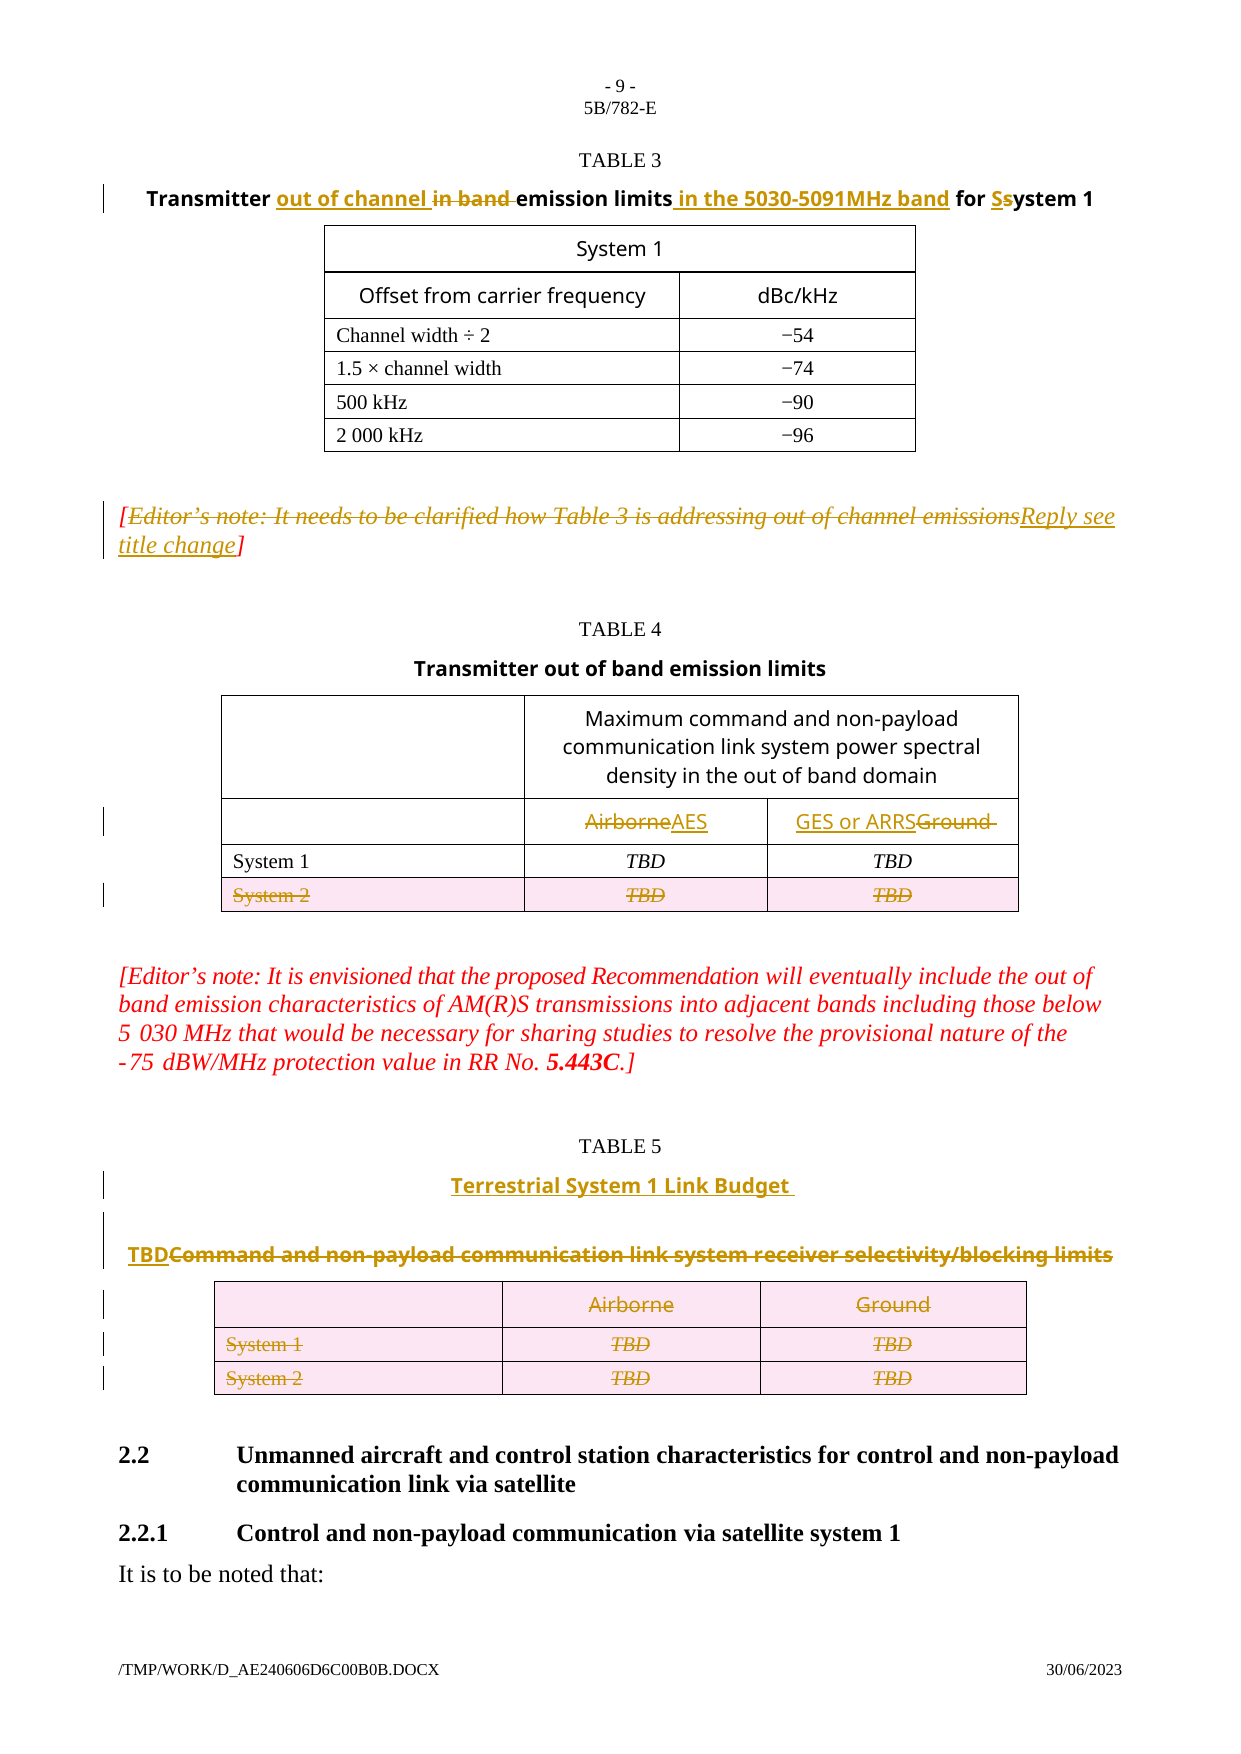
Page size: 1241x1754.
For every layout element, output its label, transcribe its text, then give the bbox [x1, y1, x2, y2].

table_cell 1.5 × channel width [325, 352, 679, 384]
table_cell TBD [525, 845, 767, 877]
text TABLE 3 [118, 148, 1122, 172]
text TABLE 4 [118, 617, 1122, 641]
text [Editor’s note: It is envisioned that the proposed Recommendation will eventually include the out of band emission characteristics of AM(R)S transmissions into adjacent bands including those below 5 030 MHz that would be necessary for sharing studies to resolve the provisional nature of the -75 dBW/MHz protection value in RR No. 5.443C.] [118, 961, 1122, 1076]
text It is to be noted that: [118, 1559, 1122, 1588]
table_cell −54 [680, 319, 915, 351]
table_cell −96 [680, 419, 915, 451]
table_cell dBc/kHz [680, 273, 915, 317]
table_header [222, 696, 524, 798]
table_cell [222, 799, 524, 844]
text 2.2.1 Control and non-payload communication via satellite system 1 [118, 1518, 1122, 1547]
table_cell 2 000 kHz [325, 419, 679, 451]
table_cell −90 [680, 385, 915, 418]
table_header Maximum command and non-payload communication link system power spectral density in the out of band domain [525, 696, 1018, 798]
table_cell [525, 799, 767, 844]
table_cell [768, 799, 1018, 844]
table_cell TBD [768, 845, 1018, 877]
table_cell Channel width ÷ 2 [325, 319, 679, 351]
table_header System 1 [325, 226, 915, 271]
title Transmitter emission limits for ystem 1 [118, 184, 1122, 213]
table_cell −74 [680, 352, 915, 384]
table_cell Offset from carrier frequency [325, 273, 679, 317]
text 2.2 Unmanned aircraft and control station characteristics for control and non-payload communication link via satellite [118, 1440, 1122, 1497]
table_cell 500 kHz [325, 385, 679, 418]
title Transmitter out of band emission limits [118, 654, 1122, 682]
text TABLE 5 [118, 1134, 1122, 1158]
table_cell System 1 [222, 845, 524, 877]
text [] [118, 501, 1122, 559]
